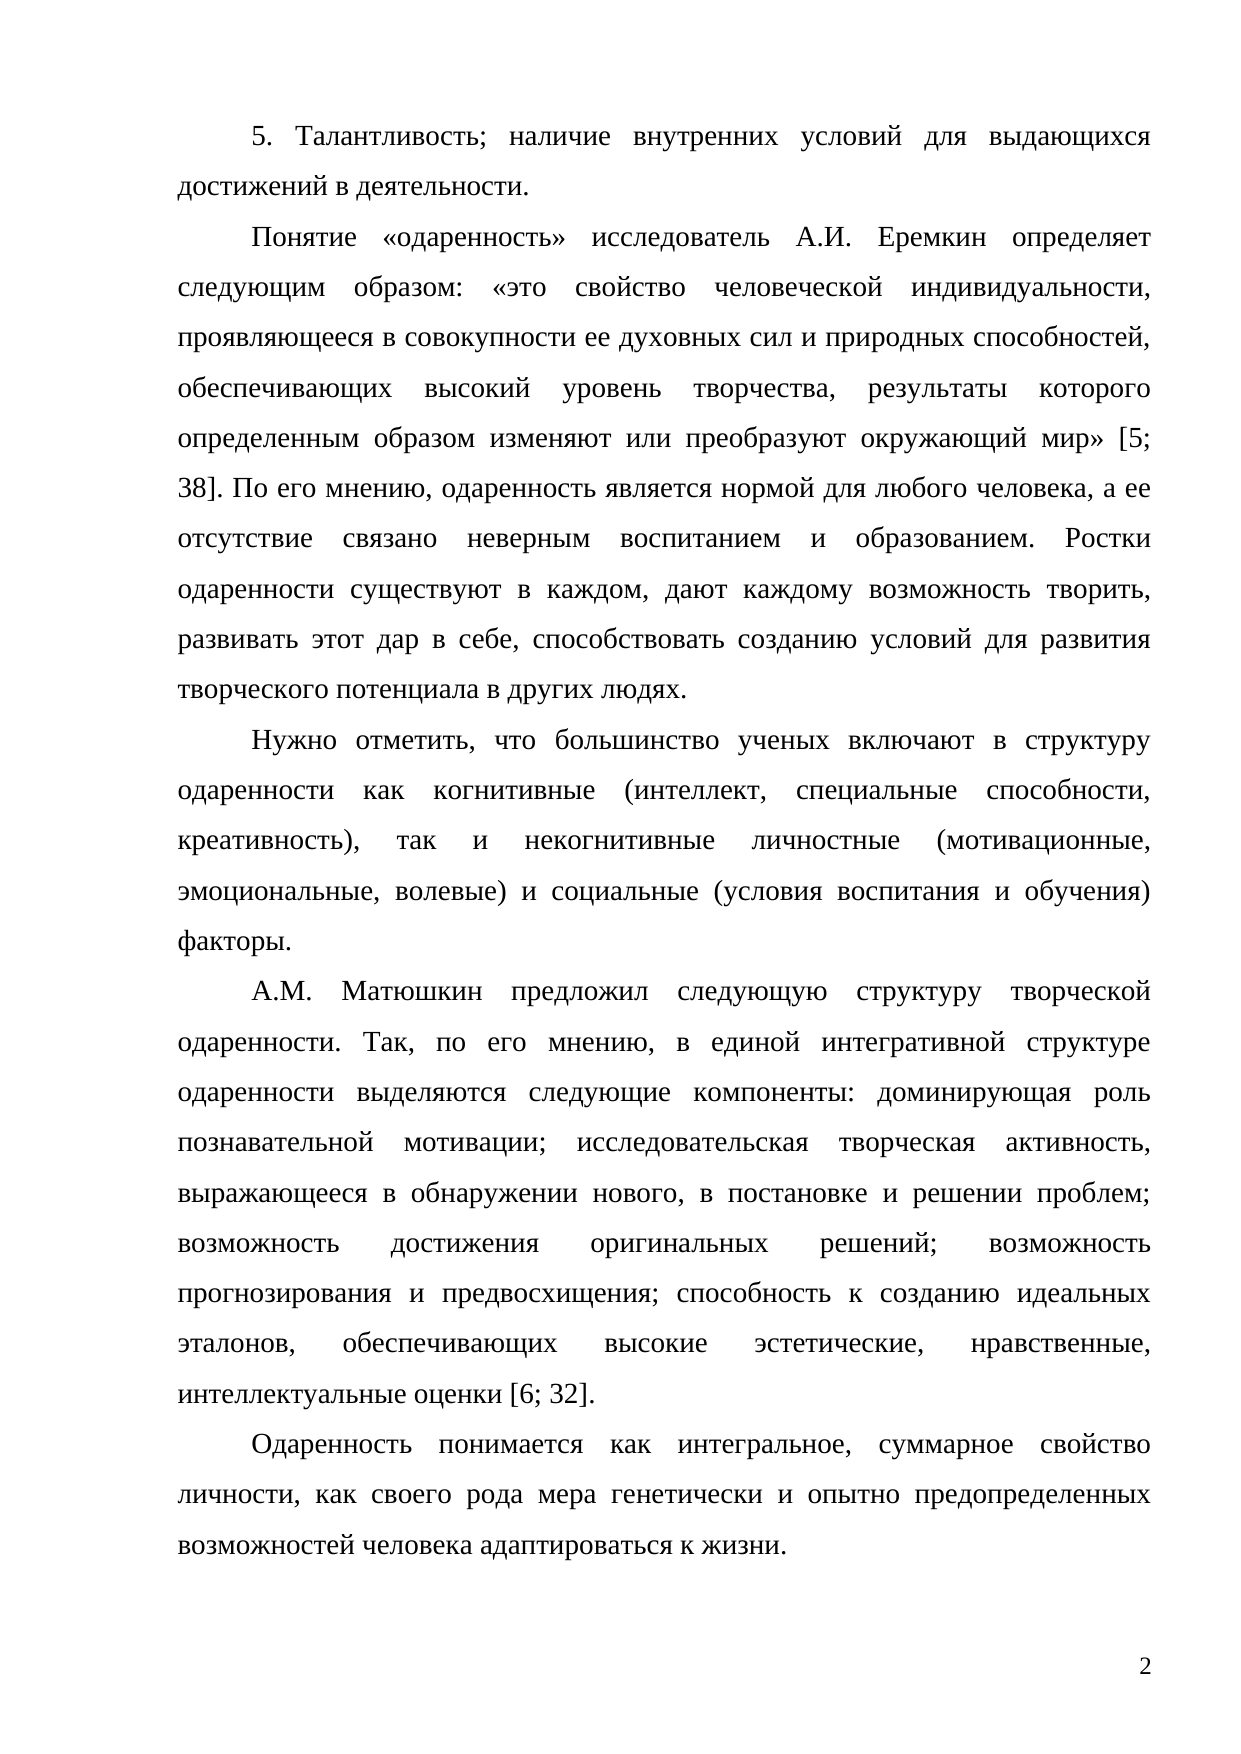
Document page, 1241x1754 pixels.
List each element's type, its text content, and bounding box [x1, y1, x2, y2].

text А.М. Матюшкин предложил следующую структуру творческой одаренности. Так, по его мнению, в единой интегративной структуре одаренности выделяются следующие компоненты: доминирующая роль познавательной мотивации; исследовательская творческая активность, выражающееся в обнаружении нового, в постановке и решении проблем; возможность достижения оригинальных решений; возможность прогнозирования и предвосхищения; способность к созданию идеальных эталонов, обеспечивающих высокие эстетические, нравственные, интеллектуальные оценки [6; 32]. [177, 973, 1152, 1409]
text Понятие «одаренность» исследователь А.И. Еремкин определяет следующим образом: «это свойство человеческой индивидуальности, проявляющееся в совокупности ее духовных сил и природных способностей, обеспечивающих высокий уровень творчества, результаты которого определенным образом изменяют или преобразуют окружающий мир» [5; 38]. По его мнению, одаренность является нормой для любого человека, а ее отсутствие связано неверным воспитанием и образованием. Ростки одаренности существуют в каждом, дают каждому возможность творить, развивать этот дар в себе, способствовать созданию условий для развития творческого потенциала в других людях. [177, 219, 1152, 705]
text 5. Талантливость; наличие внутренних условий для выдающихся достижений в деятельности. [177, 118, 1152, 202]
text Нужно отметить, что большинство ученых включают в структуру одаренности как когнитивные (интеллект, специальные способности, креативность), так и некогнитивные личностные (мотивационные, эмоциональные, волевые) и социальные (условия воспитания и обучения) факторы. [177, 722, 1152, 957]
text Одаренность понимается как интегральное, суммарное свойство личности, как своего рода мера генетически и опытно предопределенных возможностей человека адаптироваться к жизни. [177, 1426, 1152, 1560]
